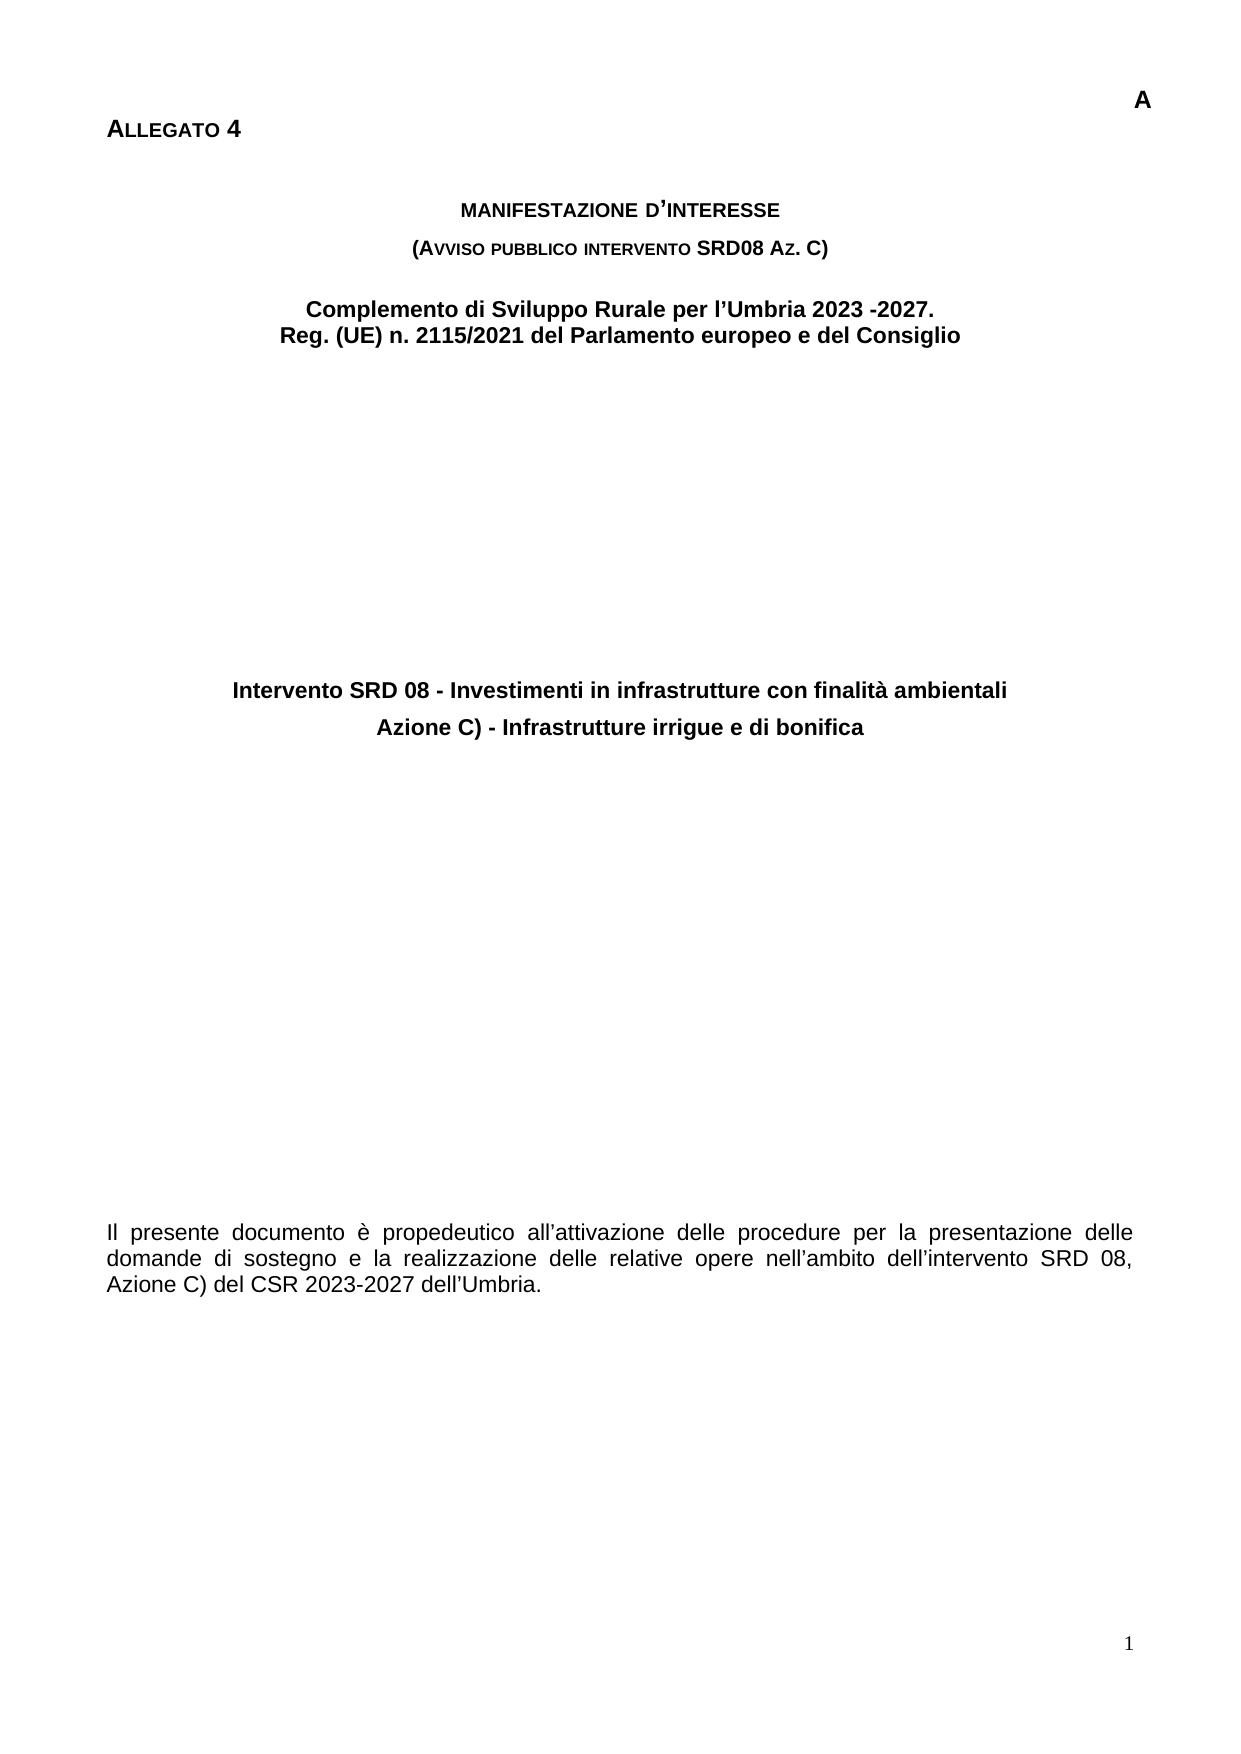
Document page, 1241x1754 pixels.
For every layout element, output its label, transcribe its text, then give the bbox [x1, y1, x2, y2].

text Complemento di Sviluppo Rurale per l’Umbria 2023 -2027. [106, 296, 1134, 322]
text Azione C) - Infrastrutture irrigue e di bonifica [106, 713, 1134, 740]
text Reg. (UE) n. 2115/2021 del Parlamento europeo e del Consiglio [106, 322, 1134, 349]
text Intervento SRD 08 - Investimenti in infrastrutture con finalità ambientali [106, 677, 1134, 704]
text Il presente documento è propedeutico all’attivazione delle procedure per la presentazione delle domande di sostegno e la realizzazione delle relative opere nell’ambito dell’intervento SRD 08, Azione C) del CSR 2023-2027 dell’Umbria. [106, 1219, 1134, 1298]
